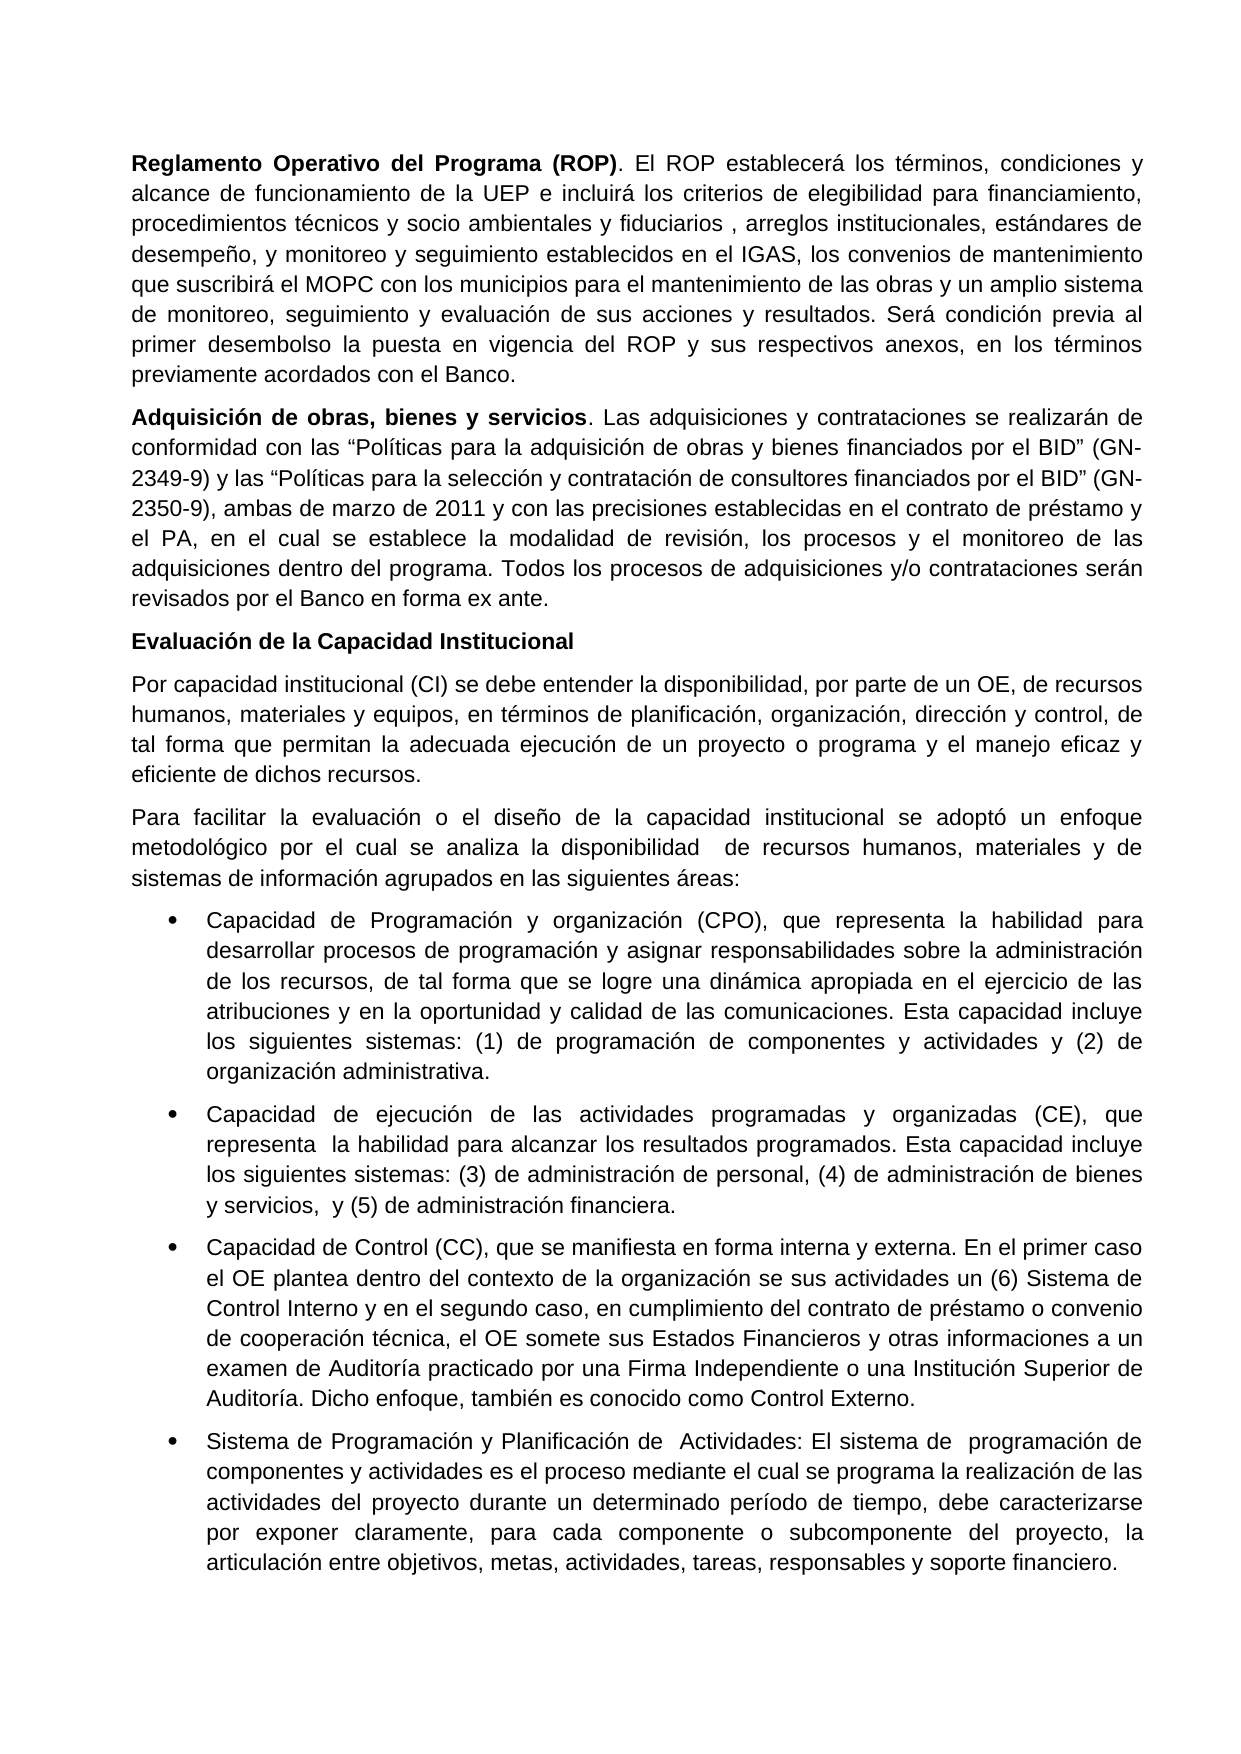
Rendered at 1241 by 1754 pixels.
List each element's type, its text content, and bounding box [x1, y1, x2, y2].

text Reglamento Operativo del Programa (ROP). El ROP establecerá los términos, condiciones y alcance de funcionamiento de la UEP e incluirá los criterios de elegibilidad para financiamiento, procedimientos técnicos y socio ambientales y fiduciarios , arreglos institucionales, estándares de desempeño, y monitoreo y seguimiento establecidos en el IGAS, los convenios de mantenimiento que suscribirá el MOPC con los municipios para el mantenimiento de las obras y un amplio sistema de monitoreo, seguimiento y evaluación de sus acciones y resultados. Será condición previa al primer desembolso la puesta en vigencia del ROP y sus respectivos anexos, en los términos previamente acordados con el Banco. [131, 150, 1144, 388]
list Capacidad de ejecución de las actividades programadas y organizadas (CE), que representa la habilidad para alcanzar los resultados programados. Esta capacidad incluye los siguientes sistemas: (3) de administración de personal, (4) de administración de bienes y servicios, y (5) de administración financiera. [169, 1101, 1144, 1218]
text Por capacidad institucional (CI) se debe entender la disponibilidad, por parte de un OE, de recursos humanos, materiales y equipos, en términos de planificación, organización, dirección y control, de tal forma que permitan la adecuada ejecución de un proyecto o programa y el manejo eficaz y eficiente de dichos recursos. [131, 671, 1144, 788]
text Adquisición de obras, bienes y servicios. Las adquisiciones y contrataciones se realizarán de conformidad con las “Políticas para la adquisición de obras y bienes financiados por el BID” (GN-2349-9) y las “Políticas para la selección y contratación de consultores financiados por el BID” (GN-2350-9), ambas de marzo de 2011 y con las precisiones establecidas en el contrato de préstamo y el PA, en el cual se establece la modalidad de revisión, los procesos y el monitoreo de las adquisiciones dentro del programa. Todos los procesos de adquisiciones y/o contrataciones serán revisados por el Banco en forma ex ante. [131, 404, 1144, 612]
list Sistema de Programación y Planificación de Actividades: El sistema de programación de componentes y actividades es el proceso mediante el cual se programa la realización de las actividades del proyecto durante un determinado período de tiempo, debe caracterizarse por exponer claramente, para cada componente o subcomponente del proyecto, la articulación entre objetivos, metas, actividades, tareas, responsables y soporte financiero. [169, 1428, 1144, 1575]
list Capacidad de Programación y organización (CPO), que representa la habilidad para desarrollar procesos de programación y asignar responsabilidades sobre la administración de los recursos, de tal forma que se logre una dinámica apropiada en el ejercicio de las atribuciones y en la oportunidad y calidad de las comunicaciones. Esta capacidad incluye los siguientes sistemas: (1) de programación de componentes y actividades y (2) de organización administrativa. [169, 907, 1144, 1085]
text Evaluación de la Capacidad Institucional [131, 628, 1144, 654]
list Capacidad de Control (CC), que se manifiesta en forma interna y externa. En el primer caso el OE plantea dentro del contexto de la organización se sus actividades un (6) Sistema de Control Interno y en el segundo caso, en cumplimiento del contrato de préstamo o convenio de cooperación técnica, el OE somete sus Estados Financieros y otras informaciones a un examen de Auditoría practicado por una Firma Independiente o una Institución Superior de Auditoría. Dicho enfoque, también es conocido como Control Externo. [169, 1234, 1144, 1412]
text Para facilitar la evaluación o el diseño de la capacidad institucional se adoptó un enfoque metodológico por el cual se analiza la disponibilidad de recursos humanos, materiales y de sistemas de información agrupados en las siguientes áreas: [131, 804, 1144, 891]
